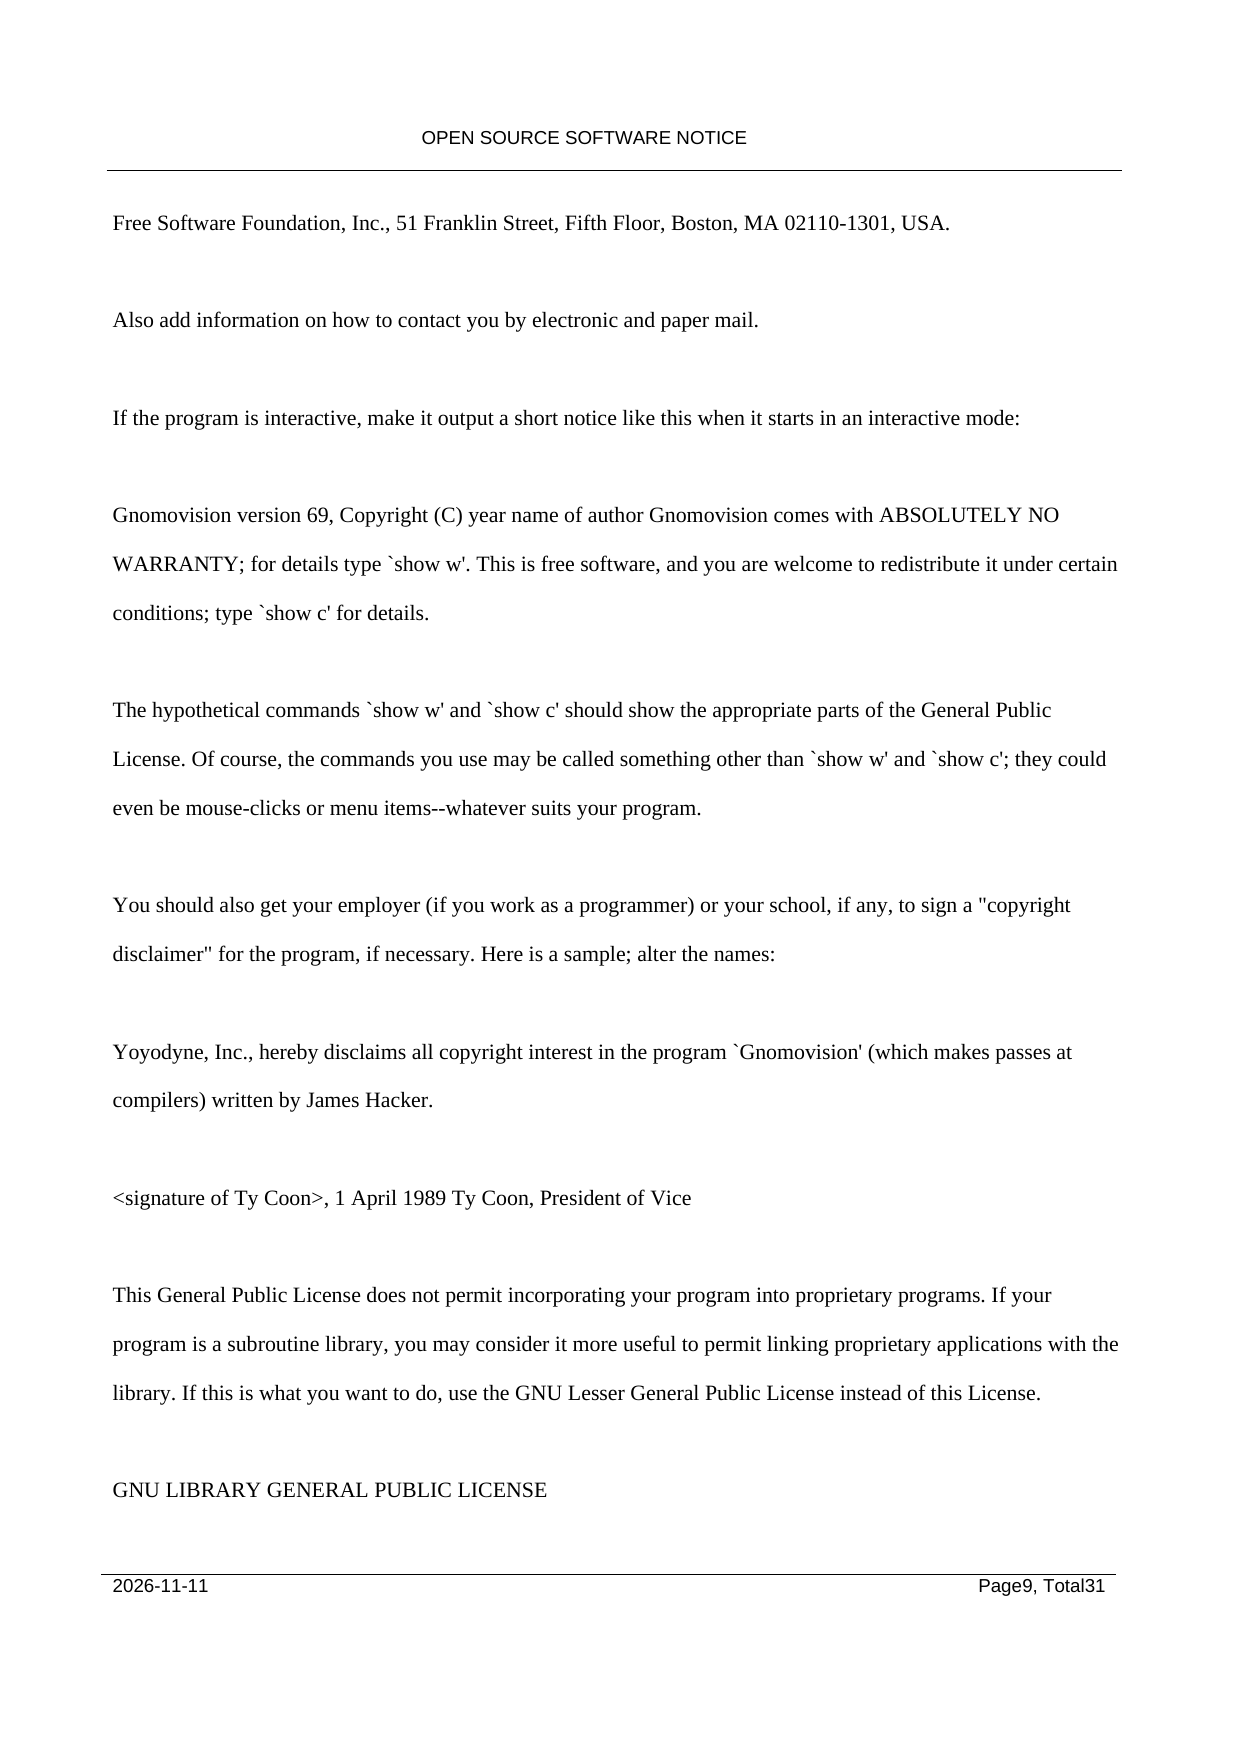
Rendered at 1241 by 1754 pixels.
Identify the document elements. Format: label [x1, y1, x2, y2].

text [112, 206, 1128, 1506]
